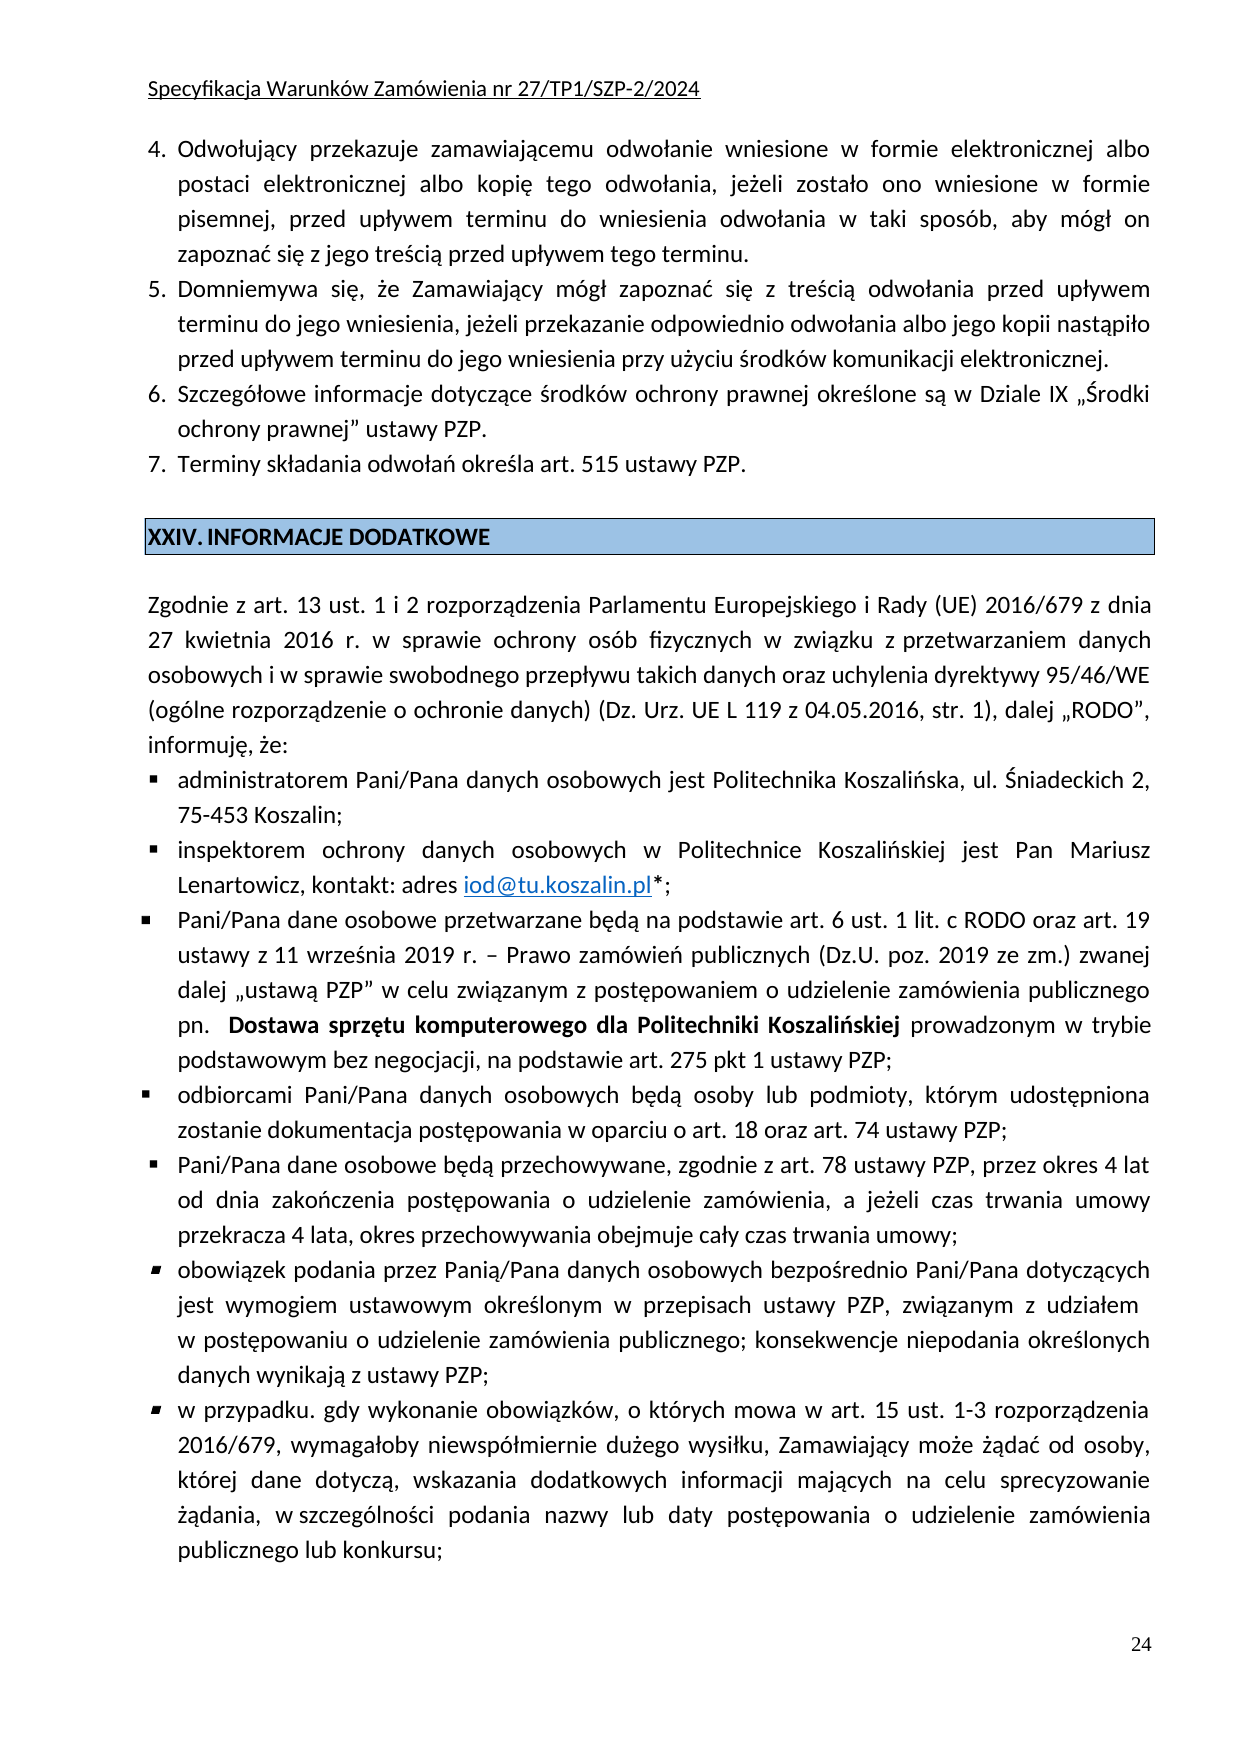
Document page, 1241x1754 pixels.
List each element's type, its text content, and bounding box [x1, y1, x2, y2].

subtitle INFORMACJE DODATKOWE [146, 519, 1154, 554]
list Domniemywa się, że Zamawiający mógł zapoznać się z treścią odwołania przed upływem terminu do jego wniesienia, jeżeli przekazanie odpowiednio odwołania albo jego kopii nastąpiło przed upływem terminu do jego wniesienia przy użyciu środków komunikacji elektronicznej. [148, 273, 1152, 373]
list odbiorcami Pani/Pana danych osobowych będą osoby lub podmioty, którym udostępniona zostanie dokumentacja postępowania w oparciu o art. 18 oraz art. 74 ustawy PZP; [140, 1080, 1152, 1145]
list administratorem Pani/Pana danych osobowych jest Politechnika Koszalińska, ul. Śniadeckich 2, 75-453 Koszalin; [148, 765, 1152, 830]
list inspektorem ochrony danych osobowych w Politechnice Koszalińskiej jest Pan Mariusz Lenartowicz, kontakt: adres iod@tu.koszalin.pl*; [148, 835, 1152, 900]
list Pani/Pana dane osobowe przetwarzane będą na podstawie art. 6 ust. 1 lit. c RODO oraz art. 19 ustawy z 11 września 2019 r. – Prawo zamówień publicznych (Dz.U. poz. 2019 ze zm.) zwanej dalej „ustawą PZP” w celu związanym z postępowaniem o udzielenie zamówienia publicznego pn. Dostawa sprzętu komputerowego dla Politechniki Koszalińskiej prowadzonym w trybie podstawowym bez negocjacji, na podstawie art. 275 pkt 1 ustawy PZP; [140, 905, 1152, 1075]
text Zgodnie z art. 13 ust. 1 i 2 rozporządzenia Parlamentu Europejskiego i Rady (UE) 2016/679 z dnia 27 kwietnia 2016 r. w sprawie ochrony osób fizycznych w związku z przetwarzaniem danych osobowych i w sprawie swobodnego przepływu takich danych oraz uchylenia dyrektywy 95/46/WE (ogólne rozporządzenie o ochronie danych) (Dz. Urz. UE L 119 z 04.05.2016, str. 1), dalej „RODO”, informuję, że: [148, 590, 1152, 760]
list Szczegółowe informacje dotyczące środków ochrony prawnej określone są w Dziale IX „Środki ochrony prawnej” ustawy PZP. [148, 378, 1152, 443]
list Odwołujący przekazuje zamawiającemu odwołanie wniesione w formie elektronicznej albo postaci elektronicznej albo kopię tego odwołania, jeżeli zostało ono wniesione w formie pisemnej, przed upływem terminu do wniesienia odwołania w taki sposób, aby mógł on zapoznać się z jego treścią przed upływem tego terminu. [148, 133, 1152, 268]
list Pani/Pana dane osobowe będą przechowywane, zgodnie z art. 78 ustawy PZP, przez okres 4 lat od dnia zakończenia postępowania o udzielenie zamówienia, a jeżeli czas trwania umowy przekracza 4 lata, okres przechowywania obejmuje cały czas trwania umowy; [148, 1150, 1152, 1250]
list w przypadku. gdy wykonanie obowiązków, o których mowa w art. 15 ust. 1-3 rozporządzenia 2016/679, wymagałoby niewspółmiernie dużego wysiłku, Zamawiający może żądać od osoby, której dane dotyczą, wskazania dodatkowych informacji mających na celu sprecyzowanie żądania, w szczególności podania nazwy lub daty postępowania o udzielenie zamówienia publicznego lub konkursu; [148, 1395, 1152, 1565]
list obowiązek podania przez Panią/Pana danych osobowych bezpośrednio Pani/Pana dotyczących jest wymogiem ustawowym określonym w przepisach ustawy PZP, związanym z udziałem w postępowaniu o udzielenie zamówienia publicznego; konsekwencje niepodania określonych danych wynikają z ustawy PZP; [148, 1255, 1152, 1390]
list Terminy składania odwołań określa art. 515 ustawy PZP. [148, 448, 1152, 478]
